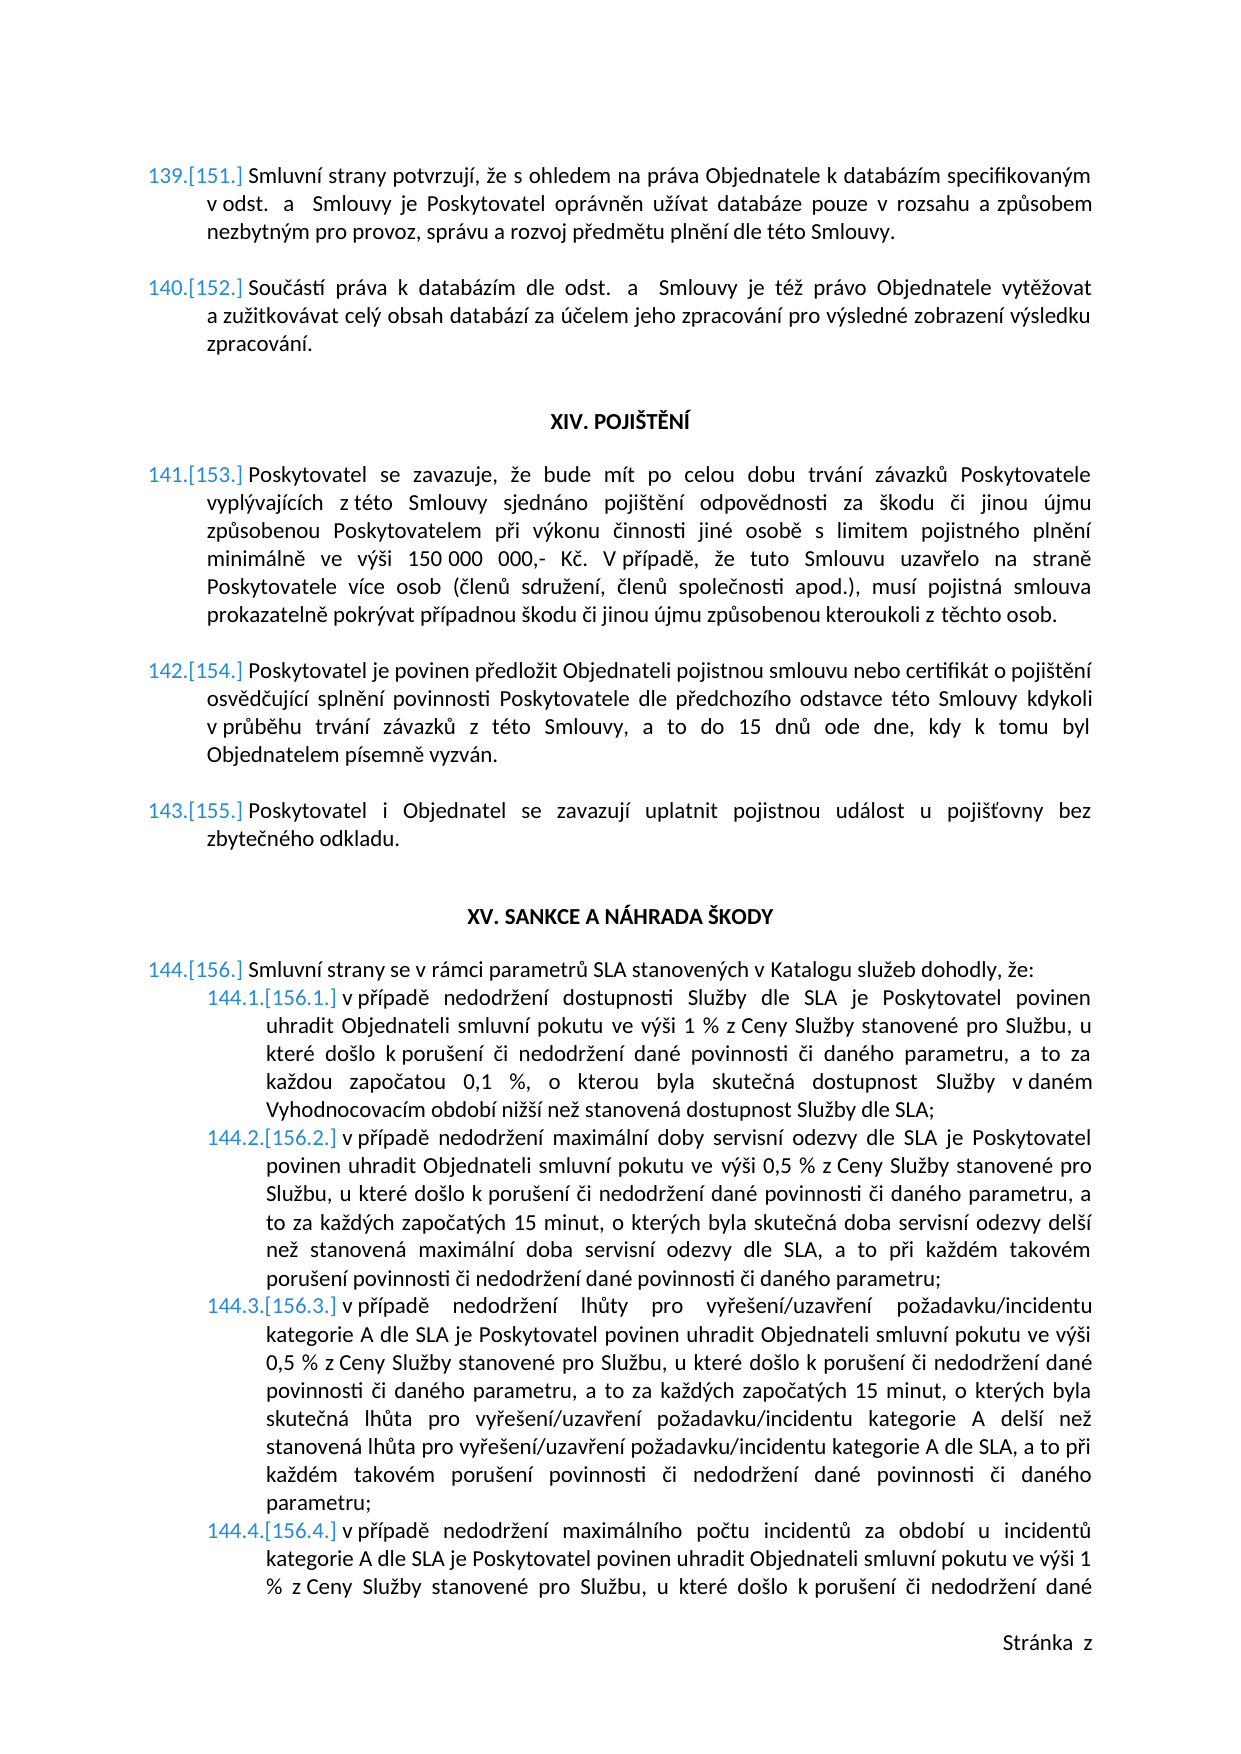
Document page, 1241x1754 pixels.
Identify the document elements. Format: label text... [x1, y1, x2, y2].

list v případě nedodržení lhůty pro vyřešení/uzavření požadavku/incidentu kategorie A dle SLA je Poskytovatel povinen uhradit Objednateli smluvní pokutu ve výši 0,5 % z Ceny Služby stanovené pro Službu, u které došlo k porušení či nedodržení dané povinnosti či daného parametru, a to za každých započatých 15 minut, o kterých byla skutečná lhůta pro vyřešení/uzavření požadavku/incidentu kategorie A delší než stanovená lhůta pro vyřešení/uzavření požadavku/incidentu kategorie A dle SLA, a to při každém takovém porušení povinnosti či nedodržení dané povinnosti či daného parametru; [207, 1292, 1093, 1516]
list v případě nedodržení dostupnosti Služby dle SLA je Poskytovatel povinen uhradit Objednateli smluvní pokutu ve výši 1 % z Ceny Služby stanovené pro Službu, u které došlo k porušení či nedodržení dané povinnosti či daného parametru, a to za každou započatou 0,1 %, o kterou byla skutečná dostupnost Služby v daném Vyhodnocovacím období nižší než stanovená dostupnost Služby dle SLA; [207, 983, 1093, 1123]
text Smluvní strany se v rámci parametrů SLA stanovených v Katalogu služeb dohodly, že: [148, 955, 1093, 983]
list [207, 1516, 1093, 1600]
text Poskytovatel je povinen předložit Objednateli pojistnou smlouvu nebo certifikát o pojištění osvědčující splnění povinnosti Poskytovatele dle předchozího odstavce této Smlouvy kdykoli v průběhu trvání závazků z této Smlouvy, a to do 15 dnů ode dne, kdy k tomu byl Objednatelem písemně vyzván. [148, 656, 1093, 768]
text Součástí práva k databázím dle odst. 148 a 149 Smlouvy je též právo Objednatele vytěžovat a zužitkovávat celý obsah databází za účelem jeho zpracování pro výsledné zobrazení výsledku zpracování. [148, 273, 1093, 357]
text Smluvní strany potvrzují, že s ohledem na práva Objednatele k databázím specifikovaným v odst. 148 a 149 Smlouvy je Poskytovatel oprávněn užívat databáze pouze v rozsahu a způsobem nezbytným pro provoz, správu a rozvoj předmětu plnění dle této Smlouvy. [148, 161, 1093, 245]
subtitle POJIŠTĚNÍ [148, 407, 1093, 435]
text Poskytovatel se zavazuje, že bude mít po celou dobu trvání závazků Poskytovatele vyplývajících z této Smlouvy sjednáno pojištění odpovědnosti za škodu či jinou újmu způsobenou Poskytovatelem při výkonu činnosti jiné osobě s limitem pojistného plnění minimálně ve výši 150 000 000,- Kč. V případě, že tuto Smlouvu uzavřelo na straně Poskytovatele více osob (členů sdružení, členů společnosti apod.), musí pojistná smlouva prokazatelně pokrývat případnou škodu či jinou újmu způsobenou kteroukoli z těchto osob. [148, 460, 1093, 628]
text Poskytovatel i Objednatel se zavazují uplatnit pojistnou událost u pojišťovny bez zbytečného odkladu. [148, 796, 1093, 852]
subtitle SANKCE A NÁHRADA ŠKODY [148, 902, 1093, 930]
list v případě nedodržení maximální doby servisní odezvy dle SLA je Poskytovatel povinen uhradit Objednateli smluvní pokutu ve výši 0,5 % z Ceny Služby stanovené pro Službu, u které došlo k porušení či nedodržení dané povinnosti či daného parametru, a to za každých započatých 15 minut, o kterých byla skutečná doba servisní odezvy delší než stanovená maximální doba servisní odezvy dle SLA, a to při každém takovém porušení povinnosti či nedodržení dané povinnosti či daného parametru; [207, 1123, 1093, 1292]
